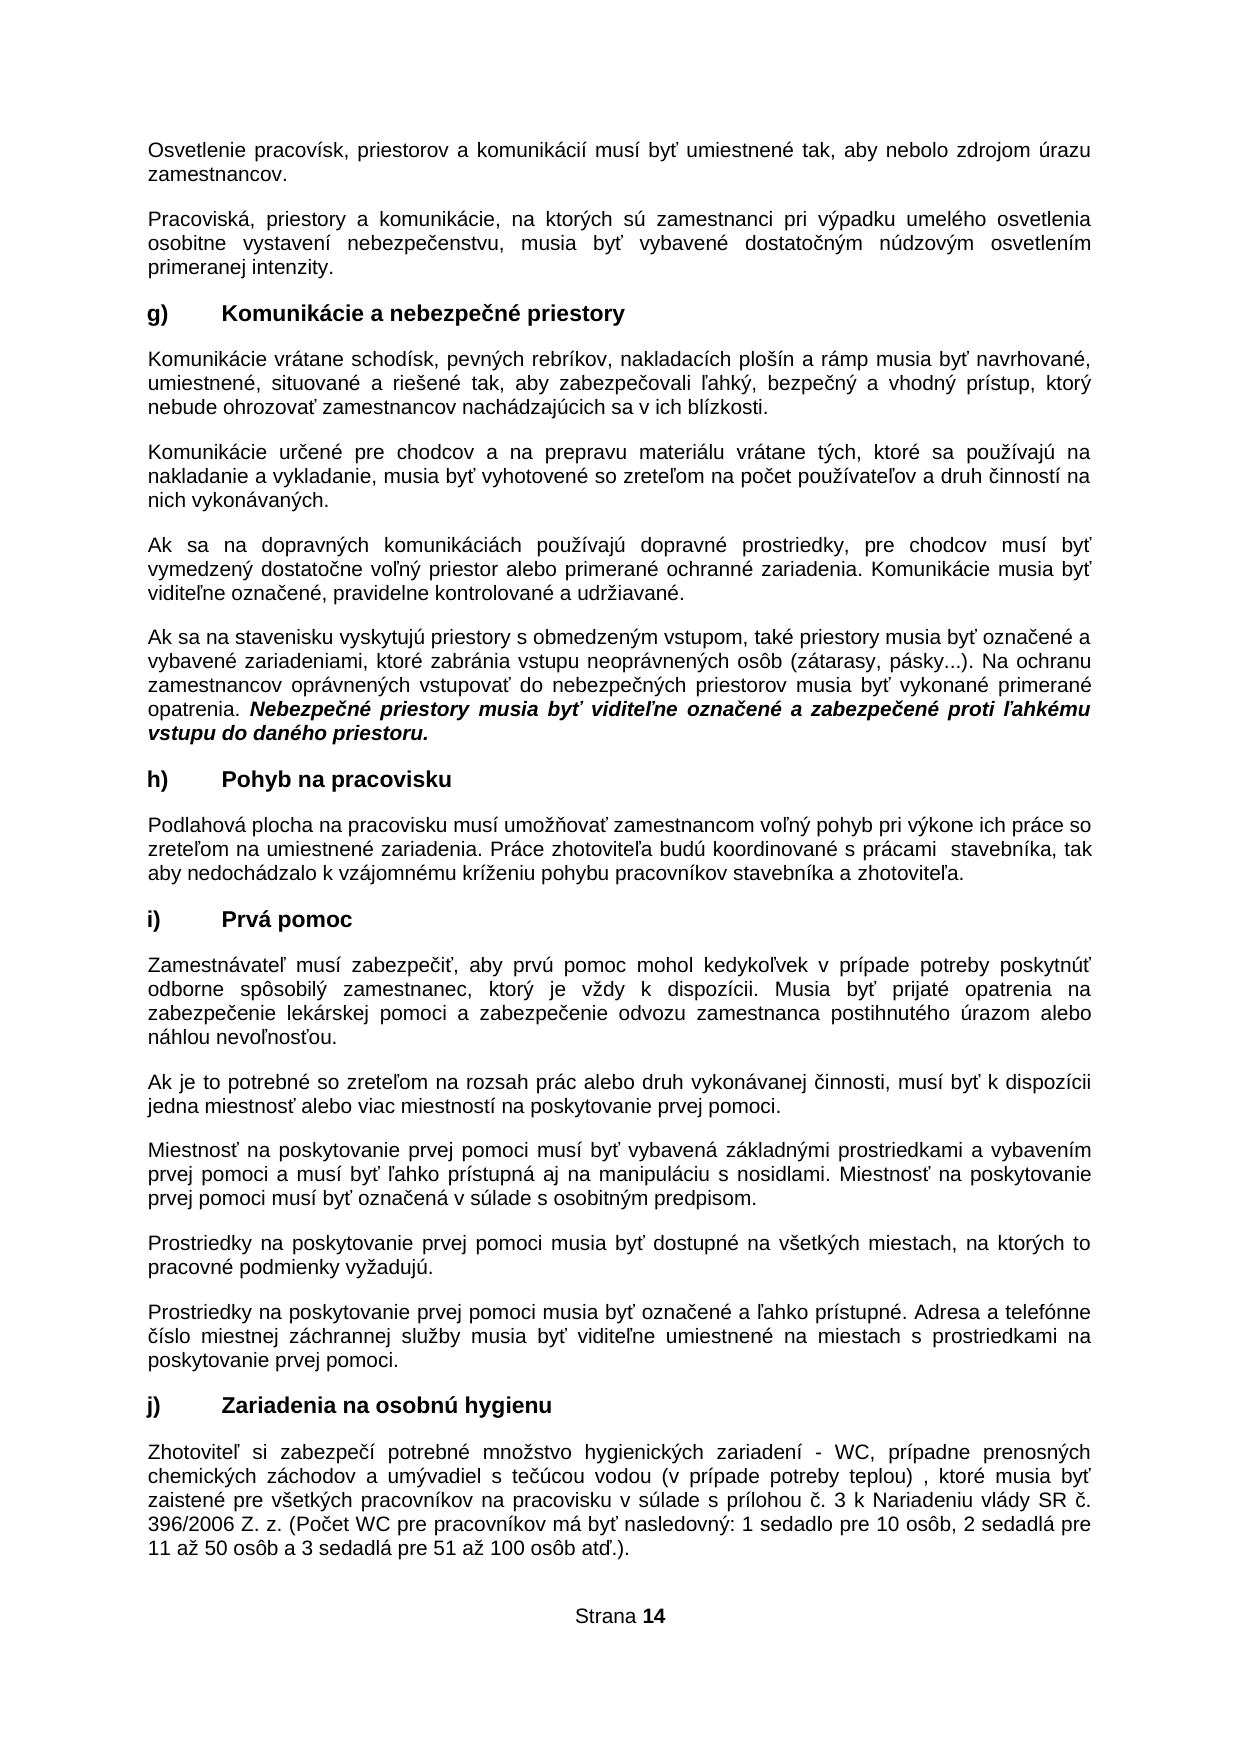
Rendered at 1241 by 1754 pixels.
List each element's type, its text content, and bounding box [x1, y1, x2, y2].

text Podlahová plocha na pracovisku musí umožňovať zamestnancom voľný pohyb pri výkone ich práce so zreteľom na umiestnené zariadenia. Práce zhotoviteľa budú koordinované s prácami stavebníka, tak aby nedochádzalo k vzájomnému kríženiu pohybu pracovníkov stavebníka a zhotoviteľa. [148, 813, 1092, 885]
text Prostriedky na poskytovanie prvej pomoci musia byť označené a ľahko prístupné. Adresa a telefónne číslo miestnej záchrannej služby musia byť viditeľne umiestnené na miestach s prostriedkami na poskytovanie prvej pomoci. [148, 1300, 1092, 1372]
text Komunikácie určené pre chodcov a na prepravu materiálu vrátane tých, ktoré sa používajú na nakladanie a vykladanie, musia byť vyhotovené so zreteľom na počet používateľov a druh činností na nich vykonávaných. [148, 440, 1092, 512]
list Zariadenia na osobnú hygienu [147, 1392, 1092, 1419]
list Komunikácie a nebezpečné priestory [147, 300, 1092, 326]
text Miestnosť na poskytovanie prvej pomoci musí byť vybavená základnými prostriedkami a vybavením prvej pomoci a musí byť ľahko prístupná aj na manipuláciu s nosidlami. Miestnosť na poskytovanie prvej pomoci musí byť označená v súlade s osobitným predpisom. [148, 1138, 1092, 1210]
list Pohyb na pracovisku [147, 766, 1092, 792]
text Osvetlenie pracovísk, priestorov a komunikácií musí byť umiestnené tak, aby nebolo zdrojom úrazu zamestnancov. [148, 138, 1092, 186]
text Ak sa na dopravných komunikáciách používajú dopravné prostriedky, pre chodcov musí byť vymedzený dostatočne voľný priestor alebo primerané ochranné zariadenia. Komunikácie musia byť viditeľne označené, pravidelne kontrolované a udržiavané. [148, 532, 1092, 604]
text Ak je to potrebné so zreteľom na rozsah prác alebo druh vykonávanej činnosti, musí byť k dispozícii jedna miestnosť alebo viac miestností na poskytovanie prvej pomoci. [148, 1069, 1092, 1117]
text Zhotoviteľ si zabezpečí potrebné množstvo hygienických zariadení - WC, prípadne prenosných chemických záchodov a umývadiel s tečúcou vodou (v prípade potreby teplou) , ktoré musia byť zaistené pre všetkých pracovníkov na pracovisku v súlade s prílohou č. 3 k Nariadeniu vlády SR č. 396/2006 Z. z. (Počet WC pre pracovníkov má byť nasledovný: 1 sedadlo pre 10 osôb, 2 sedadlá pre 11 až 50 osôb a 3 sedadlá pre 51 až 100 osôb atď.). [148, 1439, 1092, 1559]
text Zamestnávateľ musí zabezpečiť, aby prvú pomoc mohol kedykoľvek v prípade potreby poskytnúť odborne spôsobilý zamestnanec, ktorý je vždy k dispozícii. Musia byť prijaté opatrenia na zabezpečenie lekárskej pomoci a zabezpečenie odvozu zamestnanca postihnutého úrazom alebo náhlou nevoľnosťou. [148, 953, 1092, 1049]
text Pracoviská, priestory a komunikácie, na ktorých sú zamestnanci pri výpadku umelého osvetlenia osobitne vystavení nebezpečenstvu, musia byť vybavené dostatočným núdzovým osvetlením primeranej intenzity. [148, 207, 1092, 279]
list Prvá pomoc [147, 906, 1092, 932]
text Ak sa na stavenisku vyskytujú priestory s obmedzeným vstupom, také priestory musia byť označené a vybavené zariadeniami, ktoré zabránia vstupu neoprávnených osôb (zátarasy, pásky...). Na ochranu zamestnancov oprávnených vstupovať do nebezpečných priestorov musia byť vykonané primerané opatrenia. Nebezpečné priestory musia byť viditeľne označené a zabezpečené proti ľahkému vstupu do daného priestoru. [148, 625, 1092, 745]
text Prostriedky na poskytovanie prvej pomoci musia byť dostupné na všetkých miestach, na ktorých to pracovné podmienky vyžadujú. [148, 1231, 1092, 1279]
text Komunikácie vrátane schodísk, pevných rebríkov, nakladacích plošín a rámp musia byť navrhované, umiestnené, situované a riešené tak, aby zabezpečovali ľahký, bezpečný a vhodný prístup, ktorý nebude ohrozovať zamestnancov nachádzajúcich sa v ich blízkosti. [148, 347, 1092, 419]
